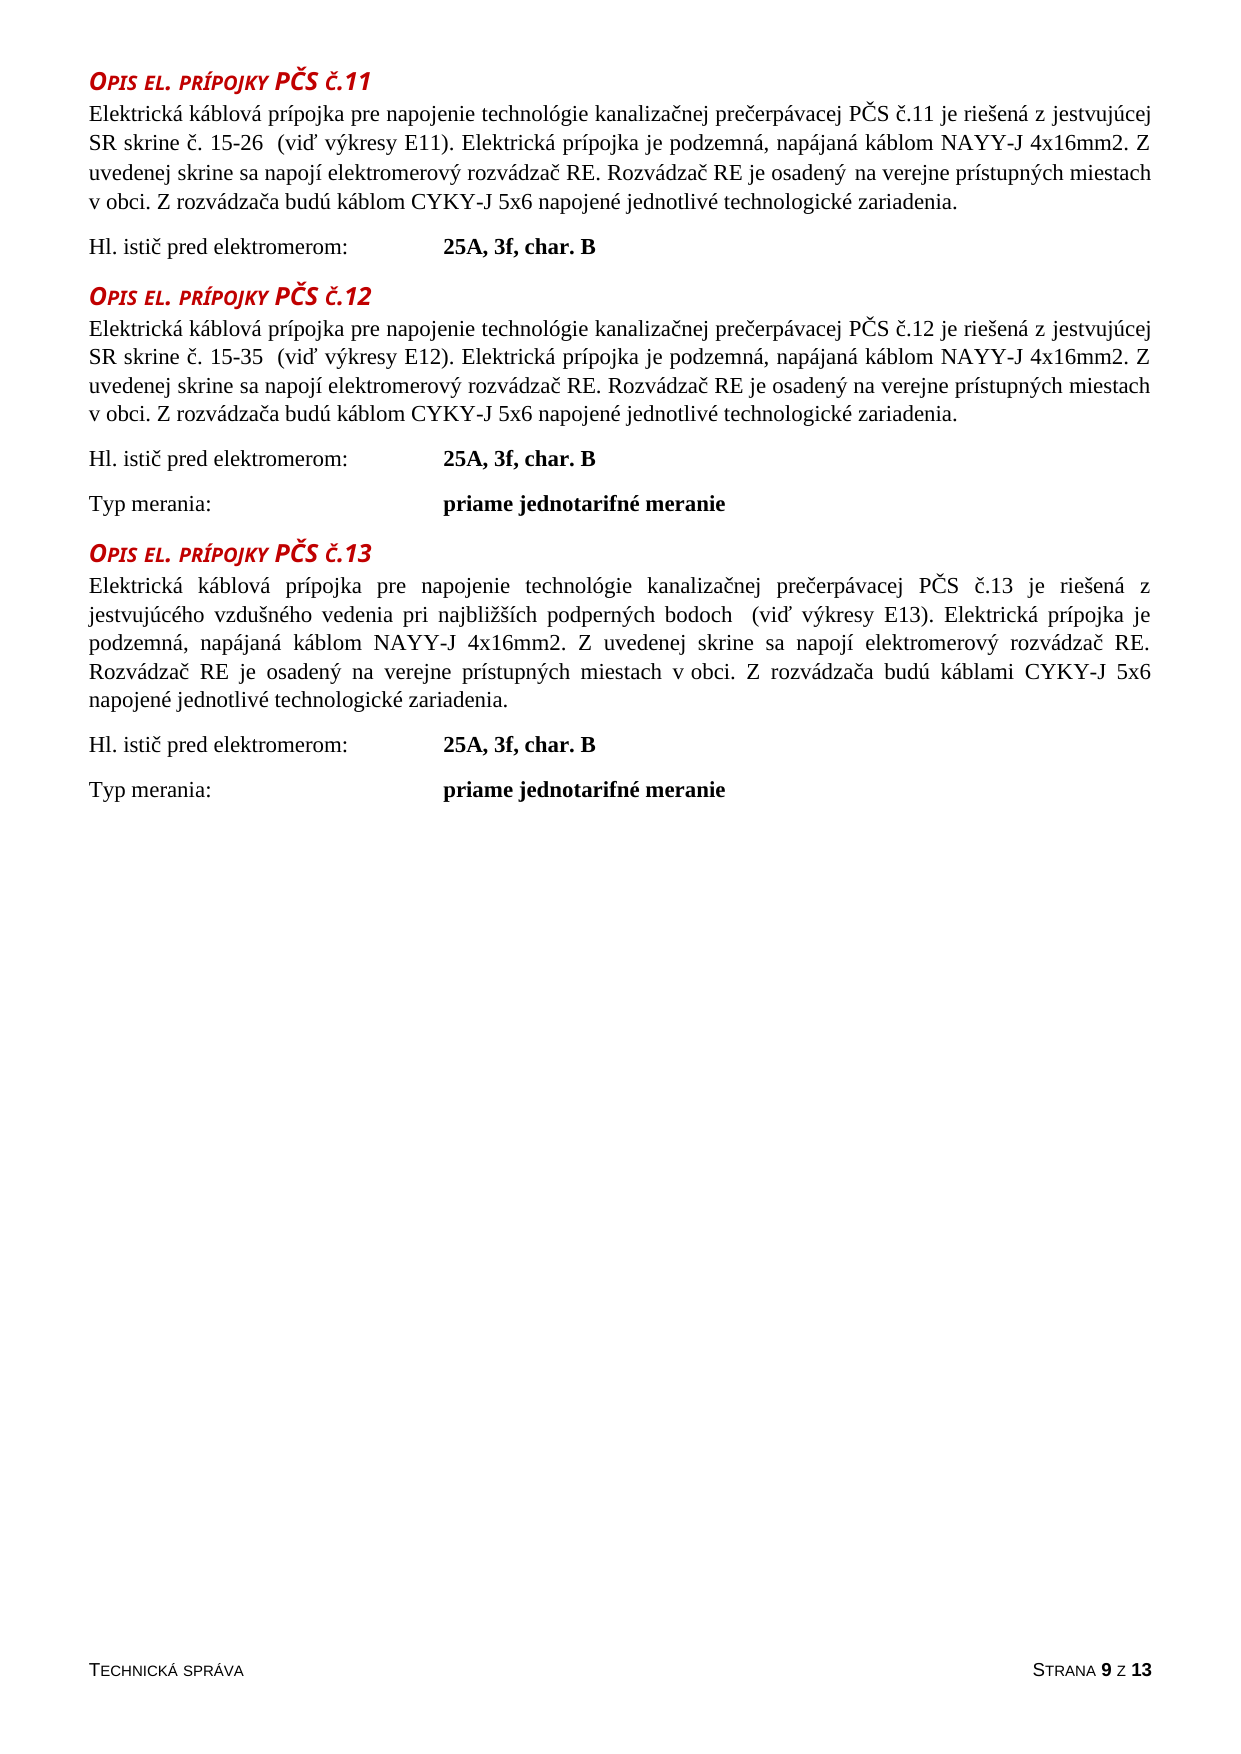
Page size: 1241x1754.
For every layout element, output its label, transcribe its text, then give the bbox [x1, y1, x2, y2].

text Opis el. prípojky PČS č.13 [89, 536, 1152, 570]
text Hl. istič pred elektromerom: 25A, 3f, char. B [89, 445, 1152, 472]
text Typ merania: priame jednotarifné meranie [89, 776, 1152, 803]
text Elektrická káblová prípojka pre napojenie technológie kanalizačnej prečerpávacej PČS č.12 je riešená z jestvujúcej SR skrine č. 15-35 (viď výkresy E12). Elektrická prípojka je podzemná, napájaná káblom NAYY-J 4x16mm2. Z uvedenej skrine sa napojí elektromerový rozvádzač RE. Rozvádzač RE je osadený na verejne prístupných miestach v obci. Z rozvádzača budú káblom CYKY-J 5x6 napojené jednotlivé technologické zariadenia. [89, 315, 1152, 427]
text Hl. istič pred elektromerom: 25A, 3f, char. B [89, 731, 1152, 758]
text Typ merania: priame jednotarifné meranie [89, 491, 1152, 517]
text Hl. istič pred elektromerom: 25A, 3f, char. B [89, 233, 1152, 259]
text Opis el. prípojky PČS č.12 [89, 278, 1152, 312]
text Elektrická káblová prípojka pre napojenie technológie kanalizačnej prečerpávacej PČS č.13 je riešená z jestvujúcého vzdušného vedenia pri najbližších podperných bodoch (viď výkresy E13). Elektrická prípojka je podzemná, napájaná káblom NAYY-J 4x16mm2. Z uvedenej skrine sa napojí elektromerový rozvádzač RE. Rozvádzač RE je osadený na verejne prístupných miestach v obci. Z rozvádzača budú káblami CYKY-J 5x6 napojené jednotlivé technologické zariadenia. [89, 572, 1152, 712]
text Opis el. prípojky PČS č.11 [89, 63, 1152, 97]
text Elektrická káblová prípojka pre napojenie technológie kanalizačnej prečerpávacej PČS č.11 je riešená z jestvujúcej SR skrine č. 15-26 (viď výkresy E11). Elektrická prípojka je podzemná, napájaná káblom NAYY-J 4x16mm2. Z uvedenej skrine sa napojí elektromerový rozvádzač RE. Rozvádzač RE je osadený na verejne prístupných miestach v obci. Z rozvádzača budú káblom CYKY-J 5x6 napojené jednotlivé technologické zariadenia. [89, 100, 1152, 214]
